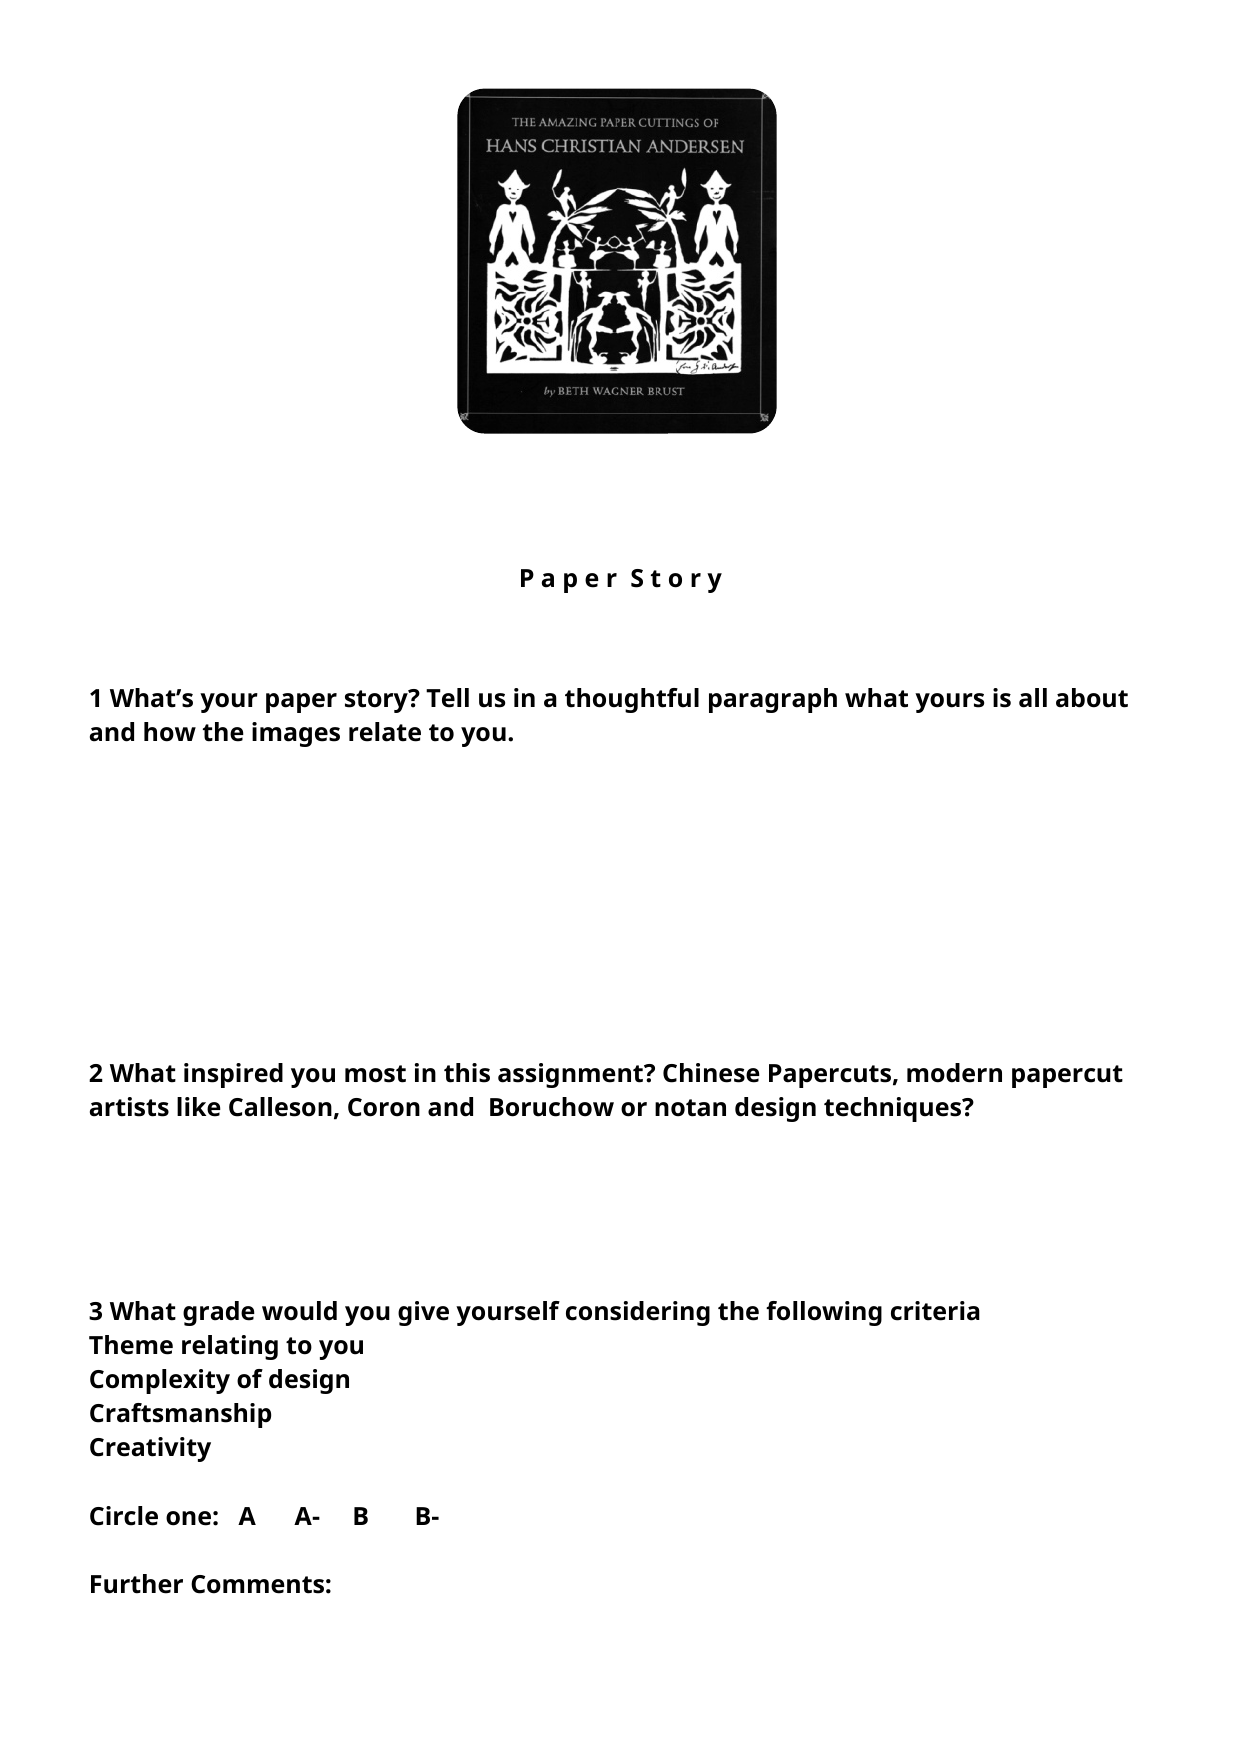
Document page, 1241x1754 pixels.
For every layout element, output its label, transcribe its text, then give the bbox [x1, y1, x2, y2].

text P a p e r S t o r y [89, 561, 1152, 595]
text Creativity [89, 1430, 1152, 1464]
text 2 What inspired you most in this assignment? Chinese Papercuts, modern papercut artists like Calleson, Coron and Boruchow or notan design techniques? [89, 1055, 1152, 1123]
text Complexity of design [89, 1362, 1152, 1396]
text 1 What’s your paper story? Tell us in a thoughtful paragraph what yours is all about and how the images relate to you. [89, 681, 1152, 749]
text Circle one: A A- B B- [89, 1498, 1152, 1532]
picture [457, 88, 777, 434]
text Theme relating to you [89, 1328, 1152, 1362]
text Craftsmanship [89, 1396, 1152, 1430]
text 3 What grade would you give yourself considering the following criteria [89, 1294, 1152, 1328]
text Further Comments: [89, 1566, 1152, 1600]
